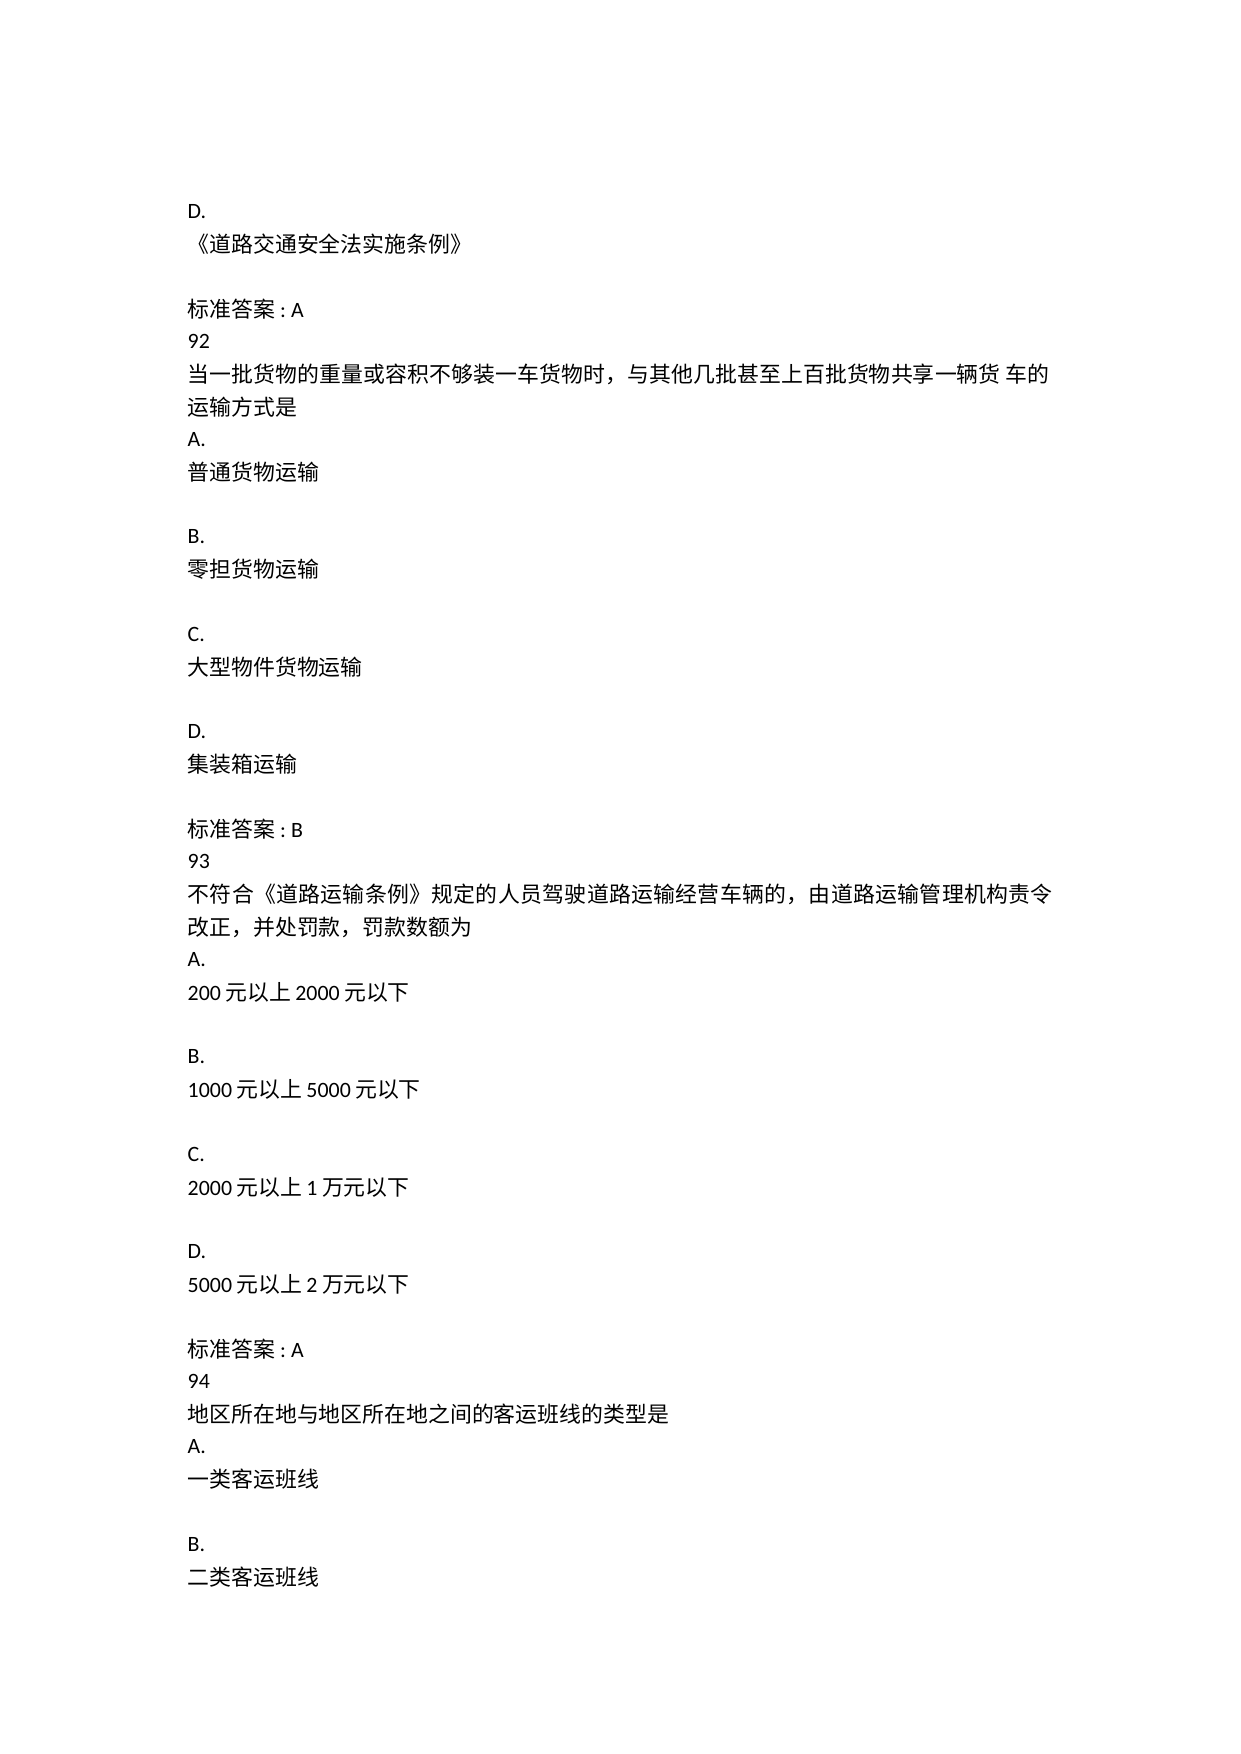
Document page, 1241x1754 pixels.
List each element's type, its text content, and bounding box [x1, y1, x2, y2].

text 二类客运班线 [187, 1559, 1053, 1592]
text 零担货物运输 [187, 552, 1053, 584]
text 标准答案 : B [187, 812, 1053, 844]
text 大型物件货物运输 [187, 649, 1053, 682]
text C. [187, 1137, 1053, 1169]
text D. [187, 194, 1053, 227]
text 94 [187, 1364, 1053, 1397]
text 标准答案 : A [187, 1332, 1053, 1364]
text 2000元以上1万元以下 [187, 1169, 1053, 1202]
text 《道路交通安全法实施条例》 [187, 227, 1053, 259]
text B. [187, 1527, 1053, 1559]
text 集装箱运输 [187, 747, 1053, 779]
text C. [187, 617, 1053, 649]
text D. [187, 1234, 1053, 1267]
text 地区所在地与地区所在地之间的客运班线的类型是 [187, 1397, 1053, 1429]
text D. [187, 714, 1053, 747]
text 一类客运班线 [187, 1462, 1053, 1494]
text A. [187, 422, 1053, 454]
text B. [187, 519, 1053, 552]
text 当一批货物的重量或容积不够装一车货物时，与其他几批甚至上百批货物共享一辆货 车的运输方式是 [187, 357, 1053, 422]
text B. [187, 1039, 1053, 1072]
text 92 [187, 324, 1053, 357]
text 200元以上2000元以下 [187, 974, 1053, 1007]
text 1000元以上5000元以下 [187, 1072, 1053, 1104]
text A. [187, 1429, 1053, 1462]
text 5000元以上2万元以下 [187, 1267, 1053, 1299]
text A. [187, 942, 1053, 974]
text 93 [187, 844, 1053, 877]
text 普通货物运输 [187, 454, 1053, 487]
text 不符合《道路运输条例》规定的人员驾驶道路运输经营车辆的，由道路运输管理机构责令改正，并处罚款，罚款数额为 [187, 877, 1053, 942]
text 标准答案 : A [187, 292, 1053, 324]
